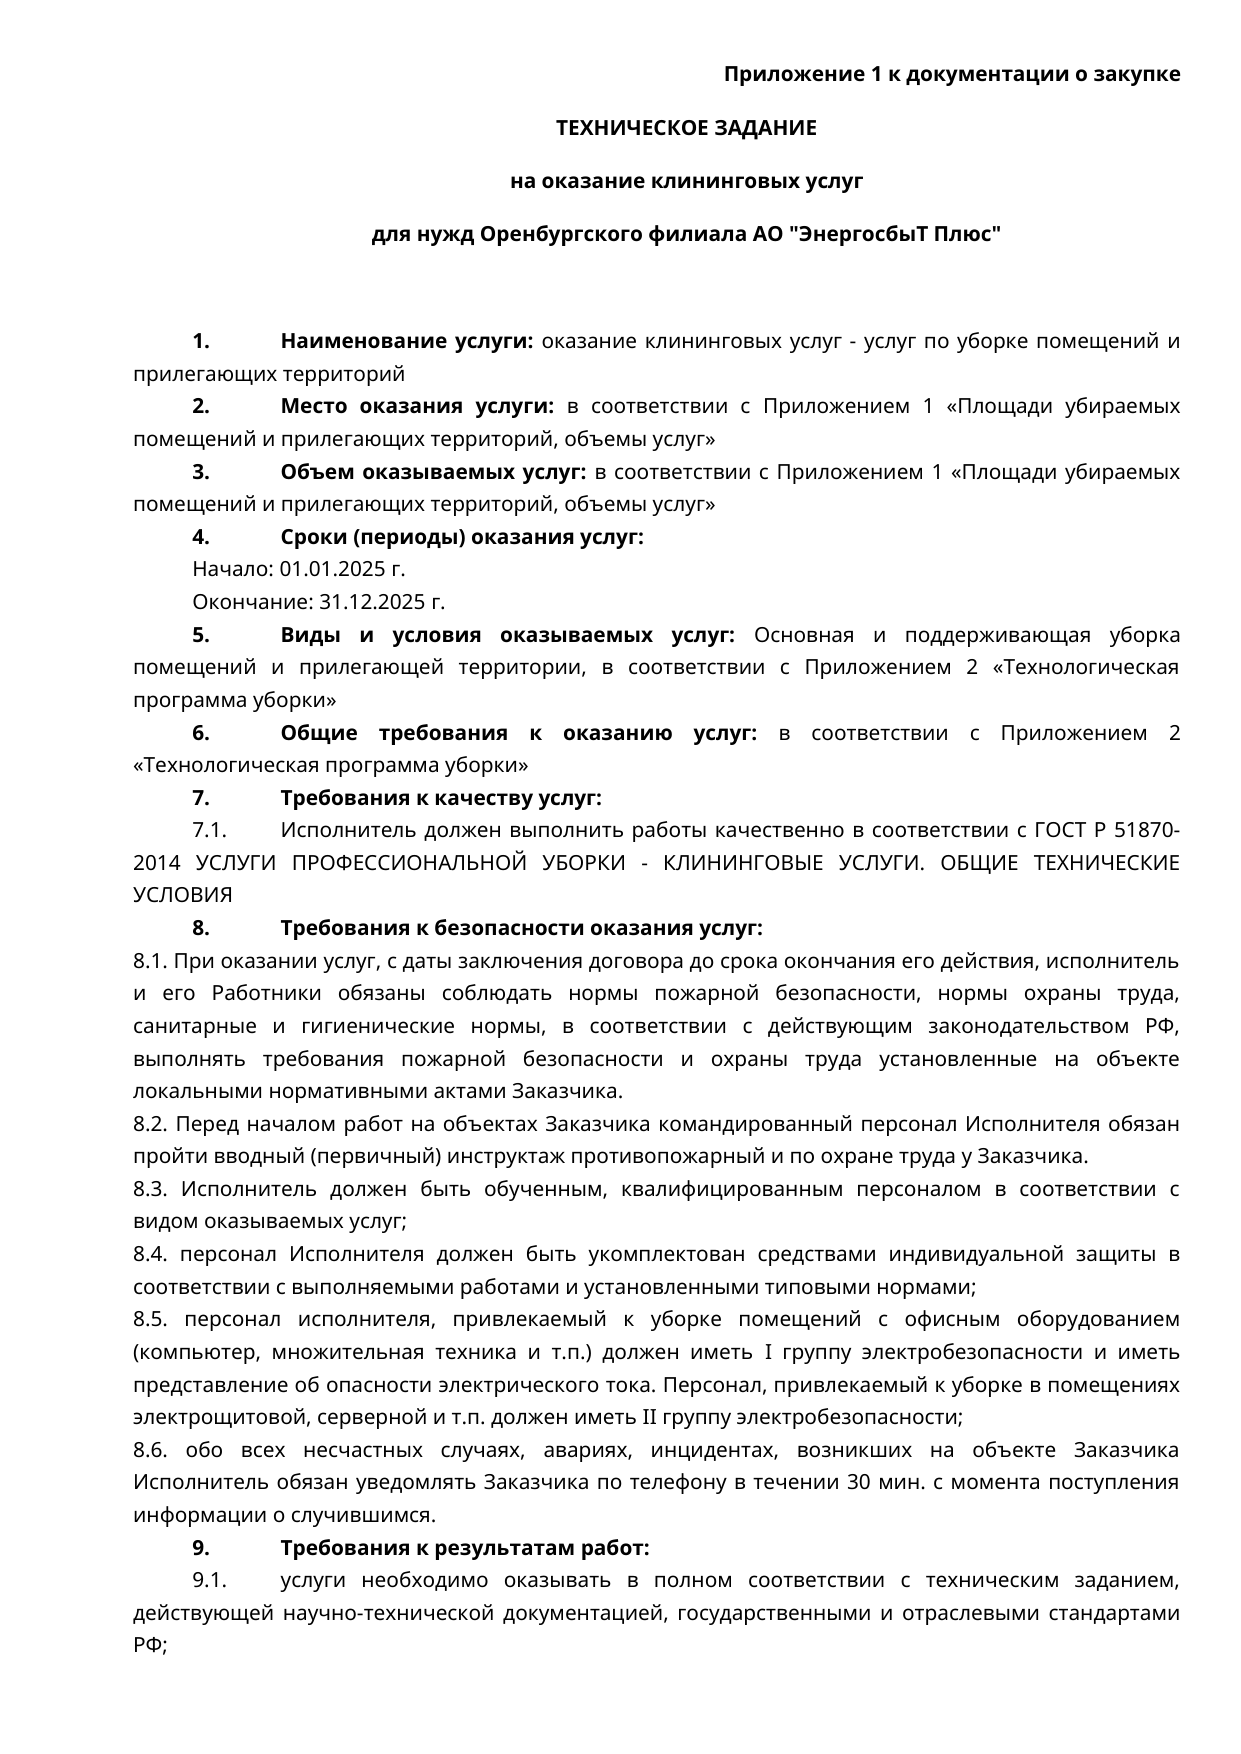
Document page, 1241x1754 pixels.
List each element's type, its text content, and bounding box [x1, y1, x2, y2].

list Место оказания услуги: в соответствии с Приложением 1 «Площади убираемых помещений и прилегающих территорий, объемы услуг» [133, 392, 1181, 453]
text Приложение 1 к документации о закупке [133, 59, 1181, 88]
text для нужд Оренбургского филиала АО "ЭнергосбыТ Плюс" [133, 219, 1181, 248]
text 8.2. Перед началом работ на объектах Заказчика командированный персонал Исполнителя обязан пройти вводный (первичный) инструктаж противопожарный и по охране труда у Заказчика. [133, 1109, 1181, 1170]
list Исполнитель должен выполнить работы качественно в соответствии с ГОСТ Р 51870-2014 УСЛУГИ ПРОФЕССИОНАЛЬНОЙ УБОРКИ - КЛИНИНГОВЫЕ УСЛУГИ. ОБЩИЕ ТЕХНИЧЕСКИЕ УСЛОВИЯ [133, 815, 1181, 909]
text 8.3. Исполнитель должен быть обученным, квалифицированным персоналом в соответствии с видом оказываемых услуг; [133, 1174, 1181, 1235]
list Объем оказываемых услуг: в соответствии с Приложением 1 «Площади убираемых помещений и прилегающих территорий, объемы услуг» [133, 457, 1181, 518]
text Начало: 01.01.2025 г. [192, 554, 1181, 583]
text ТЕХНИЧЕСКОЕ ЗАДАНИЕ [133, 113, 1181, 141]
text 8.4. персонал Исполнителя должен быть укомплектован средствами индивидуальной защиты в соответствии с выполняемыми работами и установленными типовыми нормами; [133, 1239, 1181, 1300]
text 8.6. обо всех несчастных случаях, авариях, инцидентах, возникших на объекте Заказчика Исполнитель обязан уведомлять Заказчика по телефону в течении 30 мин. с момента поступления информации о случившимся. [133, 1435, 1181, 1528]
list Требования к результатам работ: [133, 1533, 1181, 1561]
list услуги необходимо оказывать в полном соответствии с техническим заданием, действующей научно-технической документацией, государственными и отраслевыми стандартами РФ; [133, 1565, 1181, 1659]
list Требования к качеству услуг: [133, 783, 1181, 811]
text 8.5. персонал исполнителя, привлекаемый к уборке помещений с офисным оборудованием (компьютер, множительная техника и т.п.) должен иметь I группу электробезопасности и иметь представление об опасности электрического тока. Персонал, привлекаемый к уборке в помещениях электрощитовой, серверной и т.п. должен иметь II группу электробезопасности; [133, 1304, 1181, 1431]
text Окончание: 31.12.2025 г. [192, 587, 1181, 616]
text на оказание клининговых услуг [133, 166, 1181, 194]
list Наименование услуги: оказание клининговых услуг - услуг по уборке помещений и прилегающих территорий [133, 326, 1181, 387]
list Общие требования к оказанию услуг: в соответствии с Приложением 2 «Технологическая программа уборки» [133, 718, 1181, 779]
text 8.1. При оказании услуг, с даты заключения договора до срока окончания его действия, исполнитель и его Работники обязаны соблюдать нормы пожарной безопасности, нормы охраны труда, санитарные и гигиенические нормы, в соответствии с действующим законодательством РФ, выполнять требования пожарной безопасности и охраны труда установленные на объекте локальными нормативными актами Заказчика. [133, 946, 1181, 1105]
list Сроки (периоды) оказания услуг: [133, 522, 1181, 550]
list Требования к безопасности оказания услуг: [133, 913, 1181, 942]
list Виды и условия оказываемых услуг: Основная и поддерживающая уборка помещений и прилегающей территории, в соответствии с Приложением 2 «Технологическая программа уборки» [133, 620, 1181, 713]
